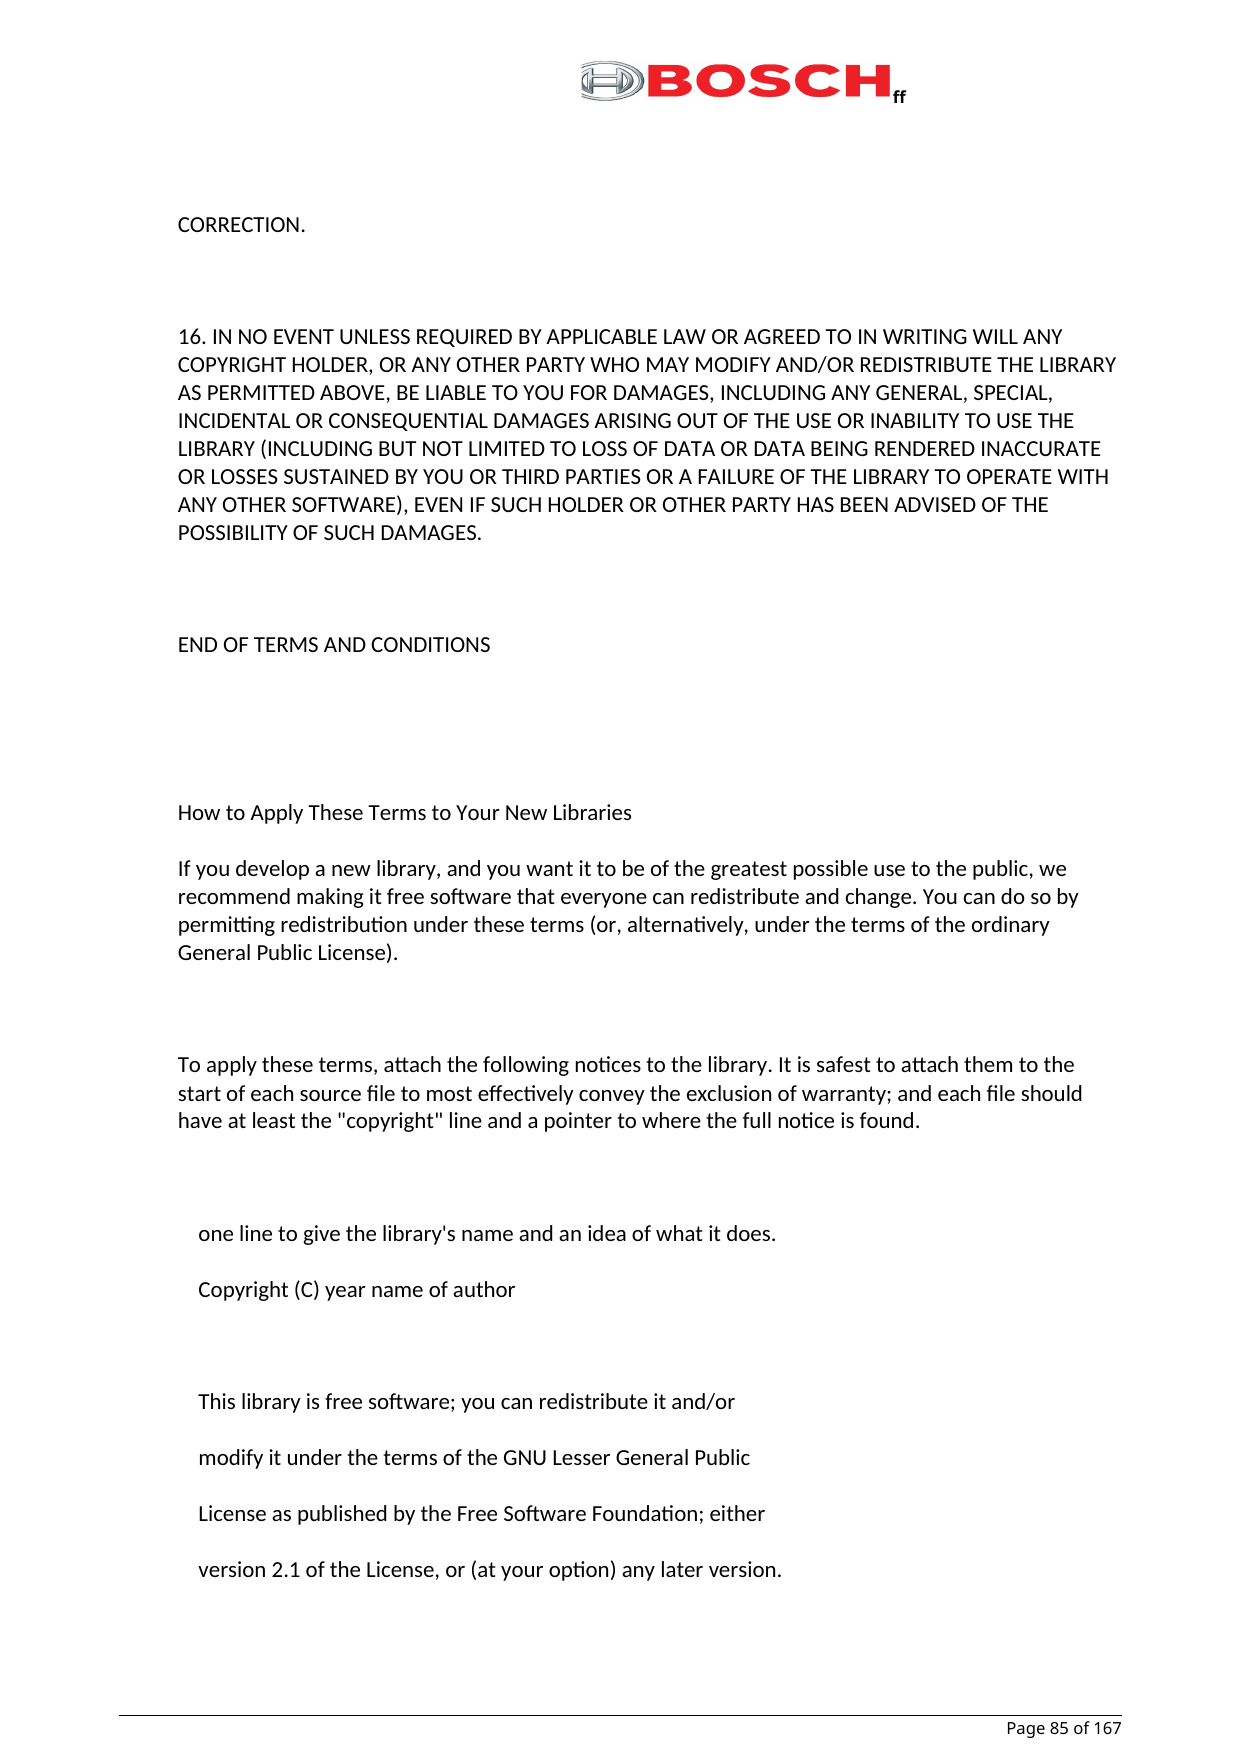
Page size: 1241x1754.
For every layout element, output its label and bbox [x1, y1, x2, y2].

picture [581, 58, 893, 104]
text [178, 210, 1122, 1611]
